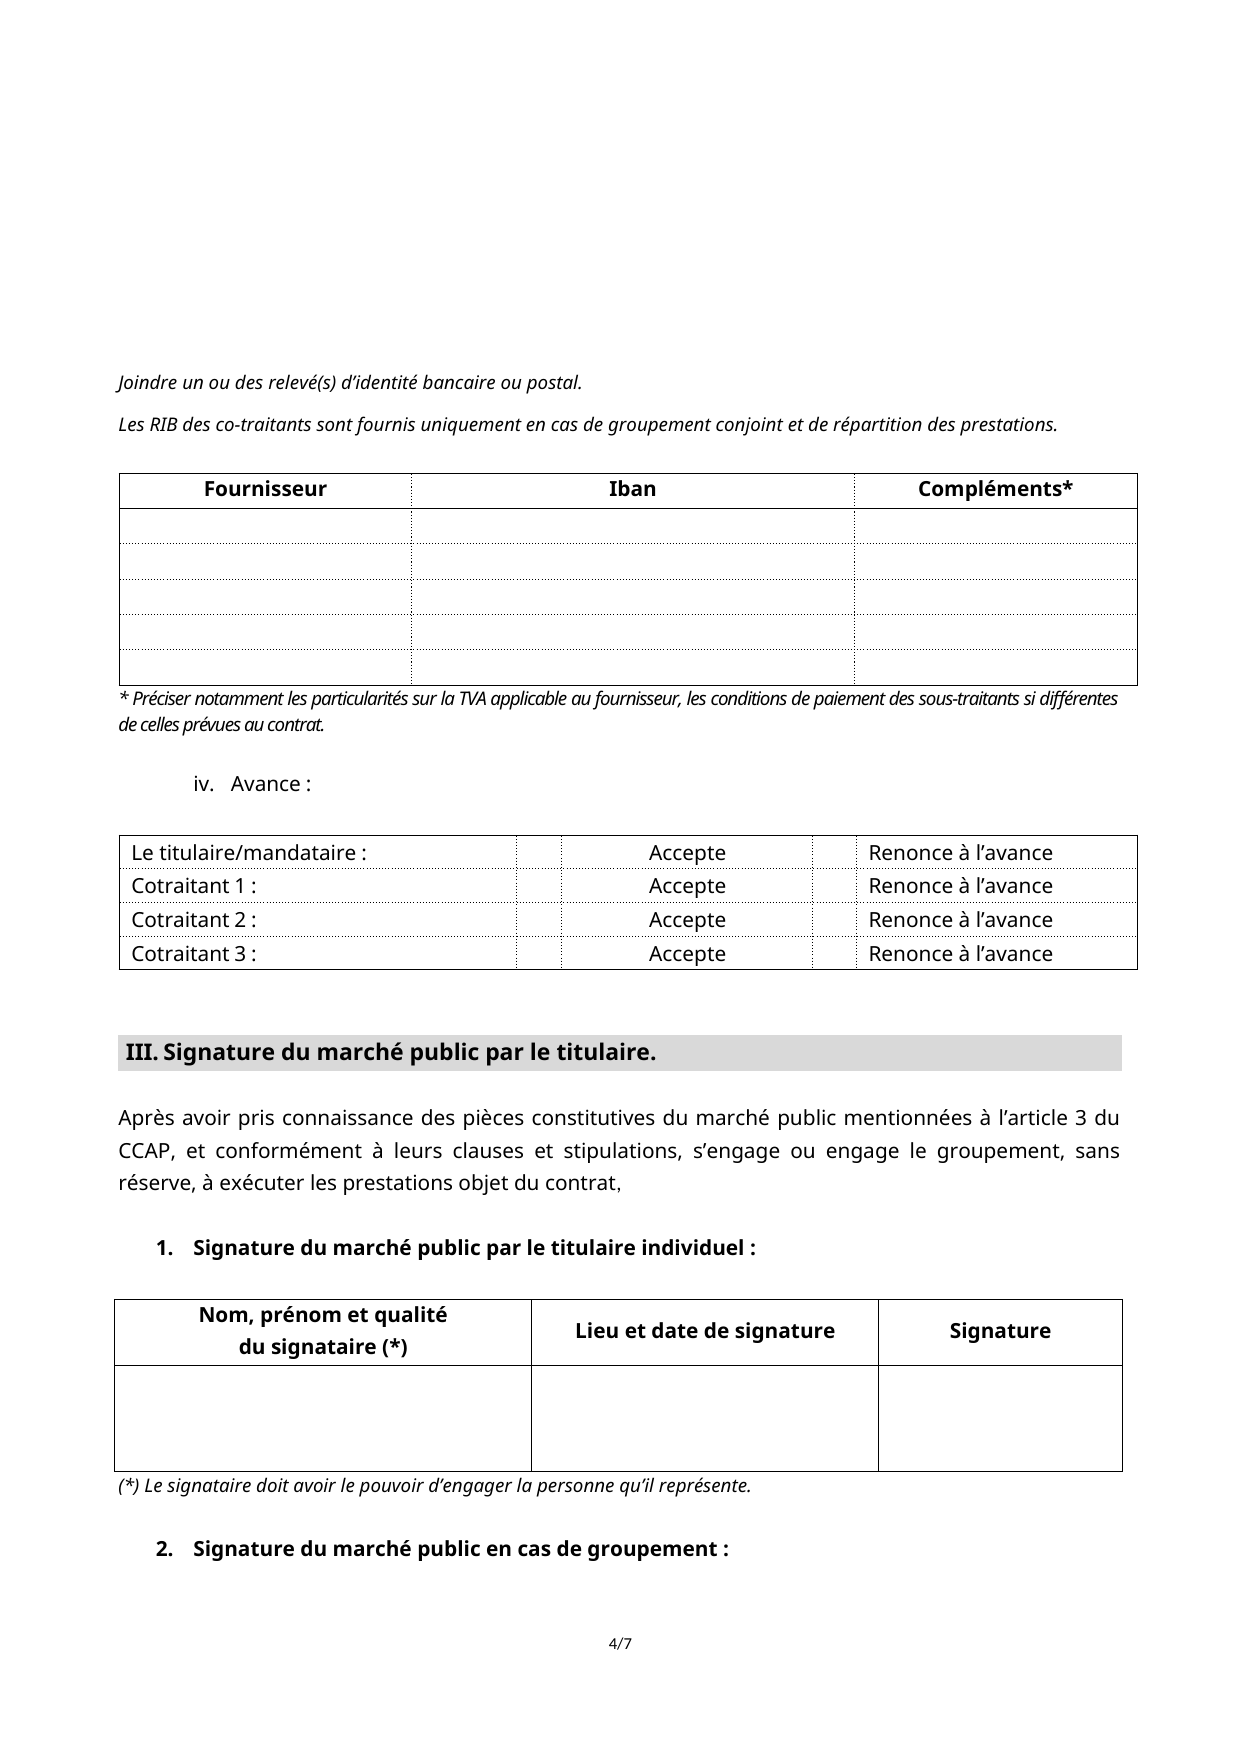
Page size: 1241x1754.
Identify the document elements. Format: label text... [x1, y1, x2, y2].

table_header [517, 836, 561, 868]
text (*) Le signataire doit avoir le pouvoir d’engager la personne qu’il représente. [118, 1472, 1122, 1498]
text Après avoir pris connaissance des pièces constitutives du marché public mentionnées à l’article 3 du CCAP, et conformément à leurs clauses et stipulations, s’engage ou engage le groupement, sans réserve, à exécuter les prestations objet du contrat, [118, 1103, 1122, 1197]
list Signature du marché public en cas de groupement : [156, 1534, 1122, 1562]
table_cell Cotraitant 3 : [120, 936, 517, 969]
list Avance : [193, 769, 1122, 798]
table_cell [879, 1366, 1122, 1471]
table_header Nom, prénom et qualité du signataire (*) [115, 1300, 531, 1365]
table_cell [812, 936, 856, 969]
table_cell [411, 579, 854, 614]
table_header Signature [879, 1300, 1122, 1365]
table_cell [517, 936, 561, 969]
table_header Signature du marché public par le titulaire. [118, 1035, 1122, 1071]
table_cell [120, 543, 411, 578]
text * Préciser notamment les particularités sur la TVA applicable au fournisseur, les conditions de paiement des sous-traitants si différentes de celles prévues au contrat. [118, 686, 1122, 737]
table_header [812, 836, 856, 868]
table_cell [812, 902, 856, 936]
table_header Accepte [561, 836, 812, 868]
table_cell Cotraitant 1 : [120, 868, 517, 902]
table_header Lieu et date de signature [532, 1300, 878, 1365]
table_cell [854, 649, 1137, 685]
table_cell [411, 614, 854, 649]
table_cell Accepte [561, 902, 812, 936]
text Joindre un ou des relevé(s) d’identité bancaire ou postal. [118, 369, 1122, 395]
table_header Compléments* [854, 474, 1137, 508]
table_cell [812, 868, 856, 902]
table_cell [854, 614, 1137, 649]
table_header Iban [411, 474, 854, 508]
table_header Fournisseur [120, 474, 411, 508]
table_cell Cotraitant 2 : [120, 902, 517, 936]
table_cell [120, 649, 411, 685]
table_cell [120, 579, 411, 614]
table_cell [411, 649, 854, 685]
table_cell [517, 868, 561, 902]
table_cell [532, 1366, 878, 1471]
table_cell [854, 509, 1137, 543]
table_cell [854, 579, 1137, 614]
table_cell [411, 509, 854, 543]
table_cell [120, 509, 411, 543]
table_cell [115, 1366, 531, 1471]
table_cell [120, 614, 411, 649]
table_cell Renonce à l’avance [856, 868, 1137, 902]
table_cell Accepte [561, 936, 812, 969]
table_header Renonce à l’avance [856, 836, 1137, 868]
table_cell Accepte [561, 868, 812, 902]
table_header Le titulaire/mandataire : [120, 836, 517, 868]
table_cell Renonce à l’avance [856, 936, 1137, 969]
table_cell [517, 902, 561, 936]
list Signature du marché public par le titulaire individuel : [156, 1233, 1122, 1262]
table_cell Renonce à l’avance [856, 902, 1137, 936]
table_cell [411, 543, 854, 578]
text Les RIB des co-traitants sont fournis uniquement en cas de groupement conjoint et de répartition des prestations. [118, 411, 1122, 436]
table_cell [854, 543, 1137, 578]
